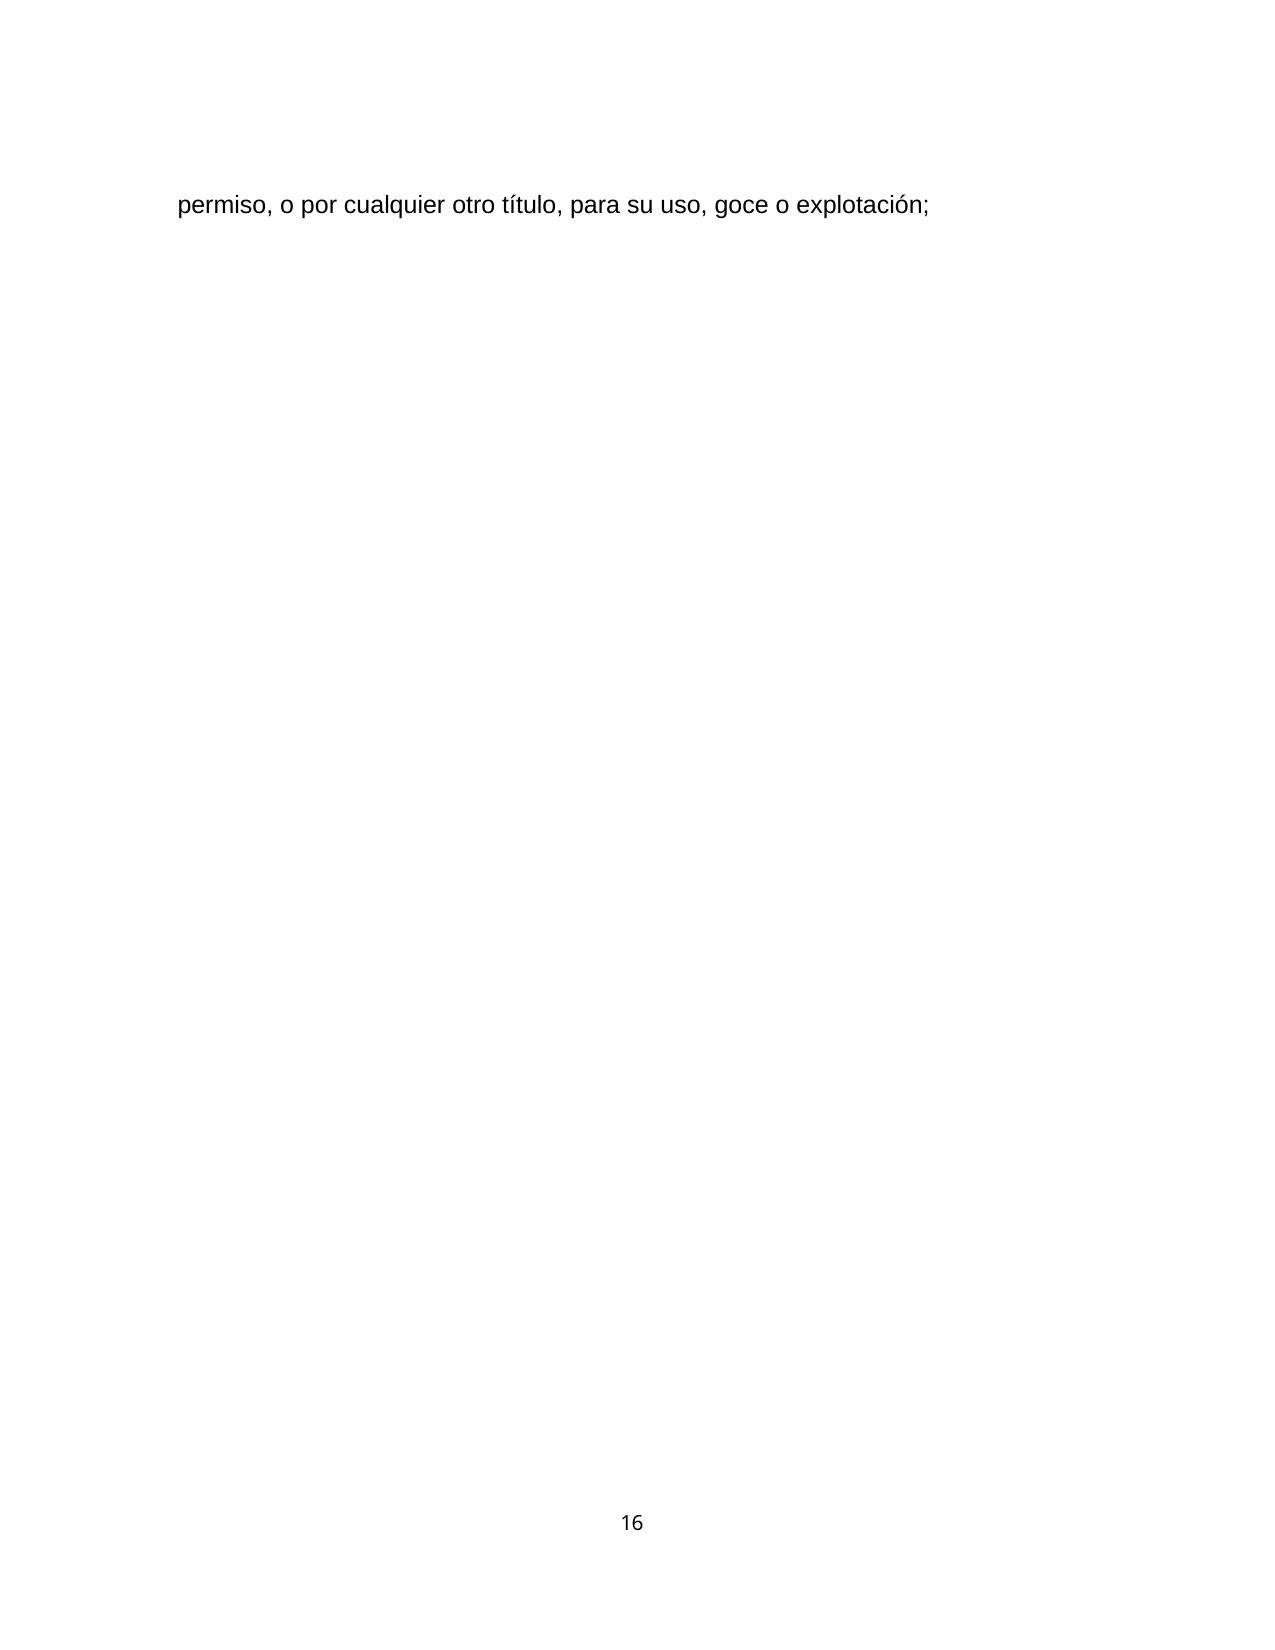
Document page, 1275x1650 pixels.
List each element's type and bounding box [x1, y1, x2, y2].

list [177, 189, 1098, 218]
